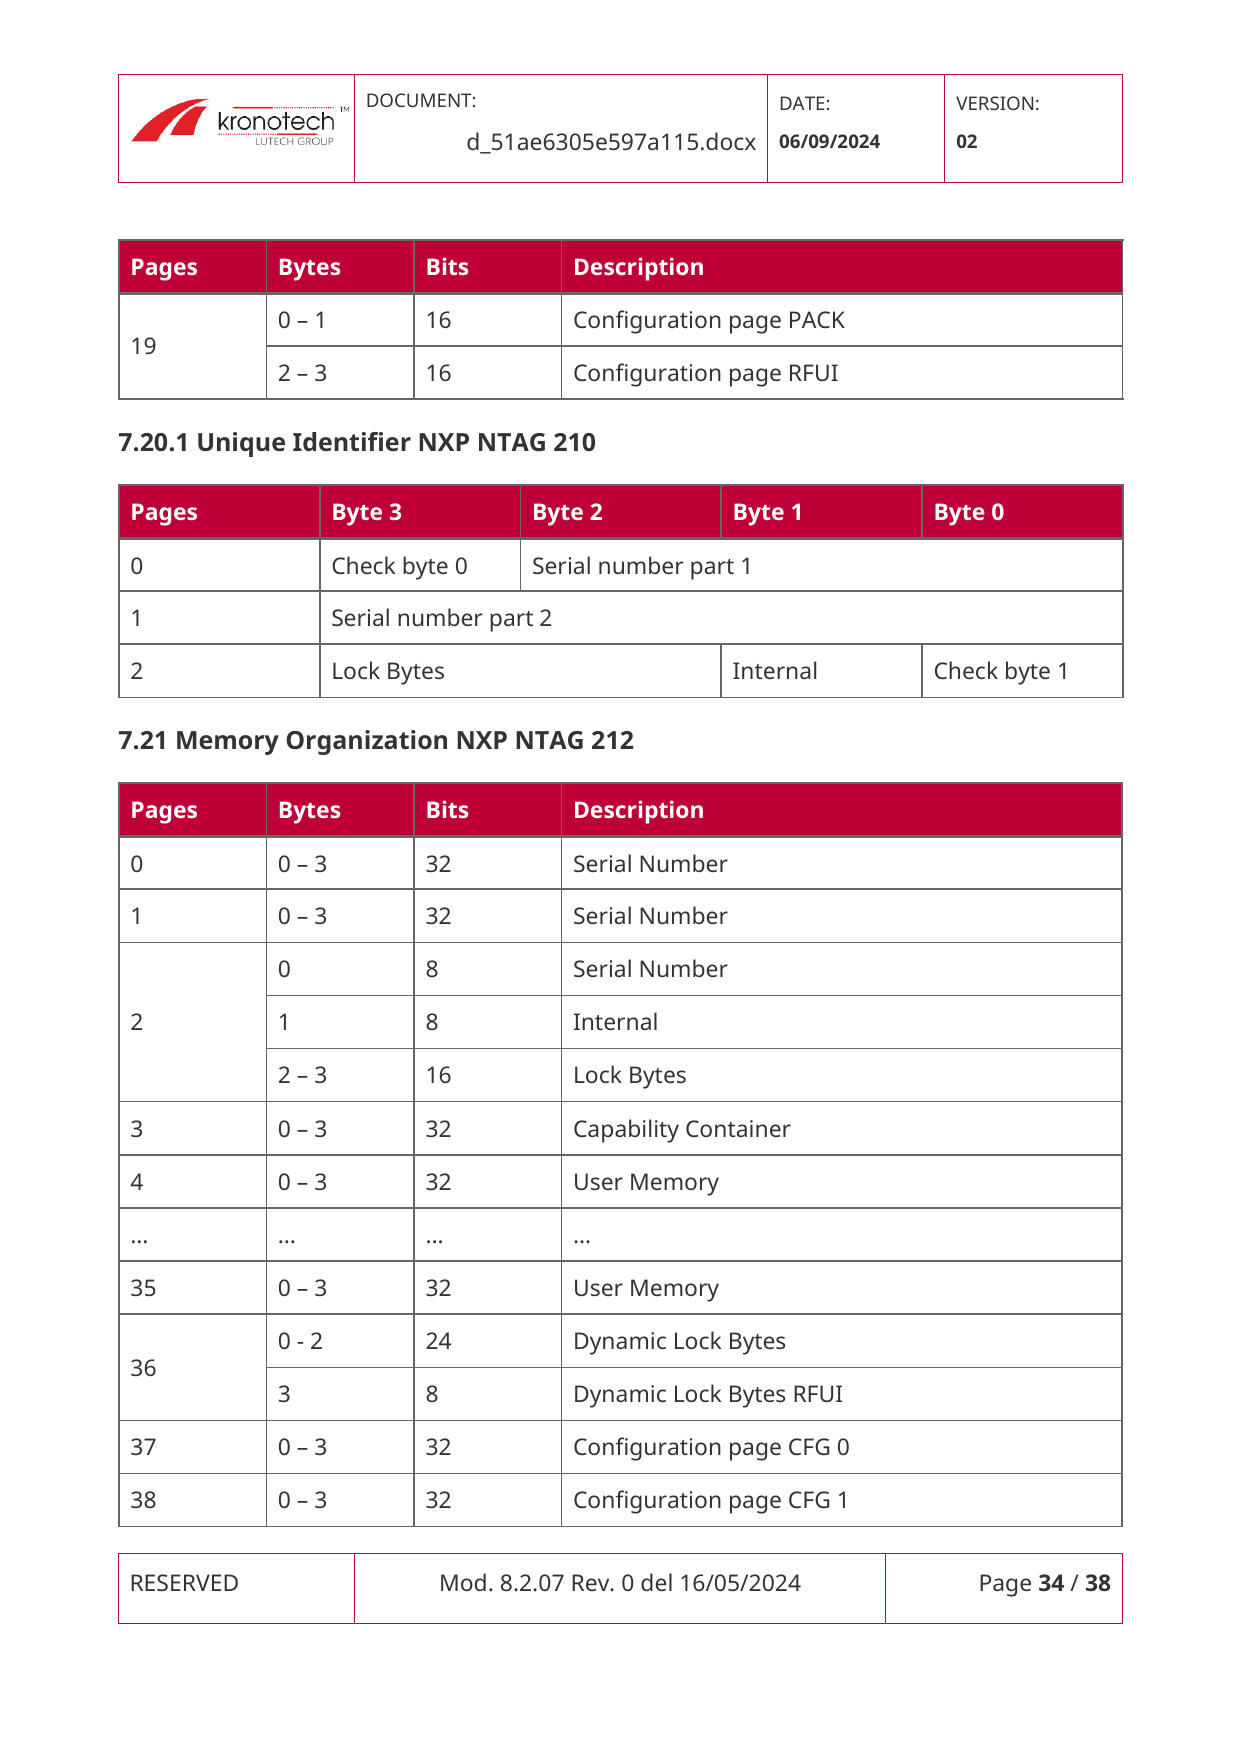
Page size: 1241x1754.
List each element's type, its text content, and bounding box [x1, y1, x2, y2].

table_cell Serial number part 1 [521, 540, 1122, 590]
subtitle Unique Identifier NXP NTAG 210 [118, 425, 1122, 459]
table_cell … [267, 1209, 413, 1260]
table_cell 2 – 3 [267, 1049, 413, 1101]
table_cell 16 [415, 347, 561, 398]
table_cell 0 - 2 [267, 1315, 413, 1366]
table_cell 16 [415, 295, 561, 345]
table_cell 0 – 3 [267, 1156, 413, 1207]
table_cell Configuration page CFG 1 [562, 1474, 1121, 1526]
table_cell 32 [415, 890, 561, 941]
table_cell 2 [120, 645, 319, 696]
table_header Bytes [267, 784, 413, 835]
table_cell User Memory [562, 1262, 1121, 1313]
table_cell 8 [415, 1368, 561, 1419]
table_cell 0 [267, 943, 413, 994]
table_cell Configuration page PACK [562, 295, 1122, 345]
table_cell 1 [267, 996, 413, 1048]
table_cell 32 [415, 1421, 561, 1473]
table_cell 1 [120, 890, 266, 941]
picture [129, 92, 351, 152]
table_cell 0 [120, 838, 266, 888]
table_cell 32 [415, 1474, 561, 1526]
table_header Byte 0 [923, 486, 1122, 537]
table_cell Check byte 0 [321, 540, 520, 590]
table_cell 32 [415, 838, 561, 888]
table_cell 38 [120, 1474, 266, 1526]
table_cell Check byte 1 [923, 645, 1122, 696]
table_header Byte 1 [722, 486, 921, 537]
table_cell Capability Container [562, 1102, 1121, 1154]
table_cell 0 [120, 540, 319, 590]
table_header Description [562, 784, 1121, 835]
table_cell 0 – 3 [267, 1421, 413, 1473]
table_cell Serial number part 2 [321, 592, 1122, 643]
table_cell 8 [415, 943, 561, 994]
table_cell 19 [120, 295, 266, 398]
table_cell 35 [120, 1262, 266, 1313]
table_cell 0 – 3 [267, 890, 413, 941]
table_cell 37 [120, 1421, 266, 1473]
table_cell 0 – 3 [267, 1102, 413, 1154]
table_header Bits [415, 784, 561, 835]
table_header Byte 2 [521, 486, 720, 537]
table_cell Configuration page CFG 0 [562, 1421, 1121, 1473]
table_cell 2 [120, 943, 266, 1101]
table_cell 36 [120, 1315, 266, 1419]
table_cell Internal [562, 996, 1121, 1048]
table_cell 0 – 3 [267, 838, 413, 888]
table_cell 0 – 1 [267, 295, 413, 345]
table_header Description [562, 241, 1122, 292]
table_cell Dynamic Lock Bytes [562, 1315, 1121, 1366]
table_cell 3 [267, 1368, 413, 1419]
table_cell Serial Number [562, 838, 1121, 888]
table_cell Lock Bytes [321, 645, 720, 696]
table_cell 32 [415, 1156, 561, 1207]
table_header Bits [415, 241, 561, 292]
table_cell 32 [415, 1262, 561, 1313]
table_cell 1 [120, 592, 319, 643]
table_cell Serial Number [562, 943, 1121, 994]
table_cell … [415, 1209, 561, 1260]
subtitle Memory Organization NXP NTAG 212 [118, 723, 1122, 757]
table_cell … [562, 1209, 1121, 1260]
table_header Pages [120, 241, 266, 292]
table_cell 16 [415, 1049, 561, 1101]
table_cell Lock Bytes [562, 1049, 1121, 1101]
table_header Bytes [267, 241, 413, 292]
table_cell 4 [120, 1156, 266, 1207]
table_cell 3 [120, 1102, 266, 1154]
table_cell 32 [415, 1102, 561, 1154]
table_cell 2 – 3 [267, 347, 413, 398]
table_cell Configuration page RFUI [562, 347, 1122, 398]
table_cell … [120, 1209, 266, 1260]
table_cell 24 [415, 1315, 561, 1366]
table_cell Serial Number [562, 890, 1121, 941]
table_cell 8 [415, 996, 561, 1048]
table_header Pages [120, 486, 319, 537]
table_cell 0 – 3 [267, 1262, 413, 1313]
table_cell 0 – 3 [267, 1474, 413, 1526]
table_cell Dynamic Lock Bytes RFUI [562, 1368, 1121, 1419]
table_cell User Memory [562, 1156, 1121, 1207]
table_cell Internal [722, 645, 921, 696]
table_header Pages [120, 784, 266, 835]
table_header Byte 3 [321, 486, 520, 537]
